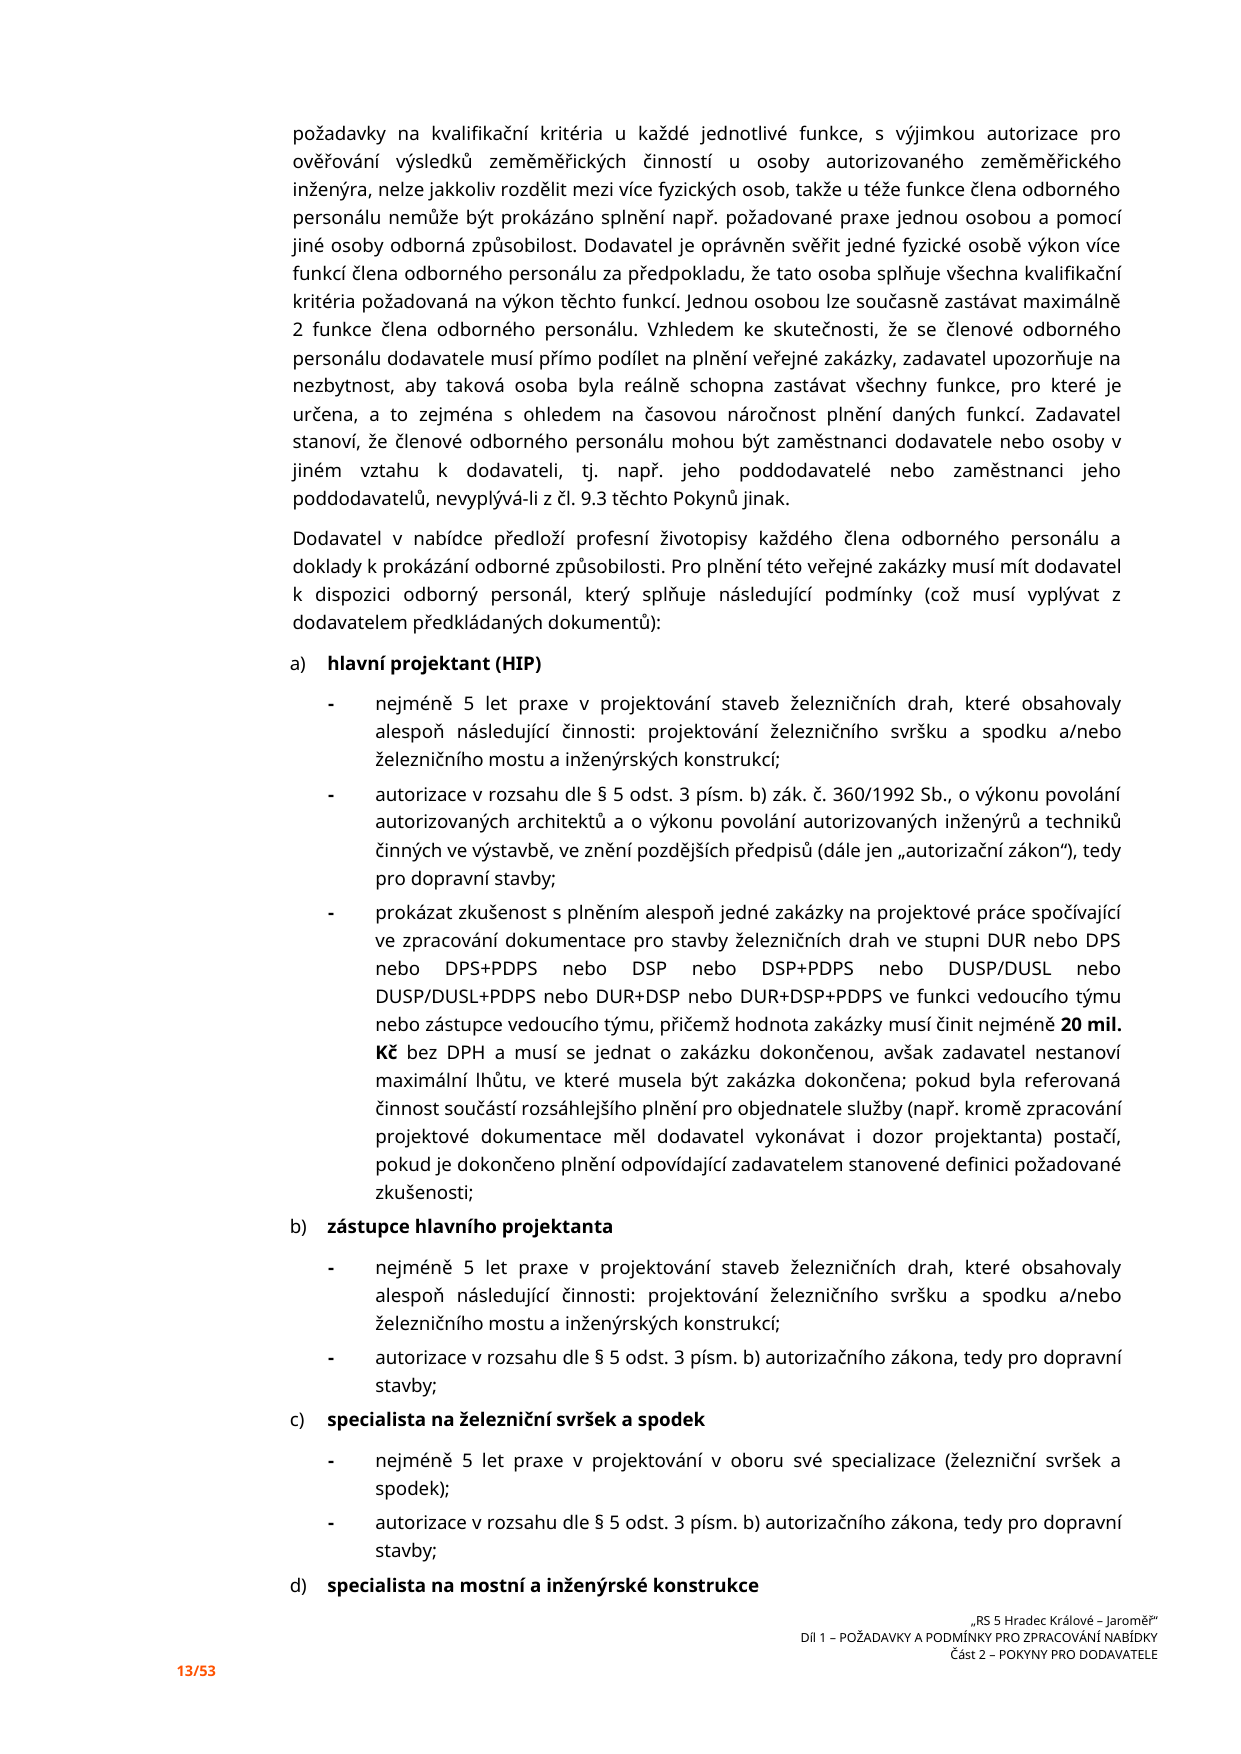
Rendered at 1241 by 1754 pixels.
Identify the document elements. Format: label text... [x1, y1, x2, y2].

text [292, 121, 1122, 510]
text prokázat zkušenost s plněním alespoň jedné zakázky na projektové práce spočívající ve zpracování dokumentace pro stavby železničních drah ve stupni DUR nebo DPS nebo DPS+PDPS nebo DSP nebo DSP+PDPS nebo DUSP/DUSL nebo DUSP/DUSL+PDPS nebo DUR+DSP nebo DUR+DSP+PDPS ve funkci vedoucího týmu nebo zástupce vedoucího týmu, přičemž hodnota zakázky musí činit nejméně 20 mil. Kč bez DPH a musí se jednat o zakázku dokončenou, avšak zadavatel nestanoví maximální lhůtu, ve které musela být zakázka dokončena; pokud byla referovaná činnost součástí rozsáhlejšího plnění pro objednatele služby (např. kromě zpracování projektové dokumentace měl dodavatel vykonávat i dozor projektanta) postačí, pokud je dokončeno plnění odpovídající zadavatelem stanovené definici požadované zkušenosti; [328, 899, 1122, 1205]
list hlavní projektant (HIP) [289, 650, 1122, 676]
list zástupce hlavního projektanta [289, 1214, 1122, 1239]
text autorizace v rozsahu dle § 5 odst. 3 písm. b) zák. č. 360/1992 Sb., o výkonu povolání autorizovaných architektů a o výkonu povolání autorizovaných inženýrů a techniků činných ve výstavbě, ve znění pozdějších předpisů (dále jen „autorizační zákon“), tedy pro dopravní stavby; [328, 781, 1122, 890]
text nejméně 5 let praxe v projektování v oboru své specializace (železniční svršek a spodek); [328, 1447, 1122, 1501]
text autorizace v rozsahu dle § 5 odst. 3 písm. b) autorizačního zákona, tedy pro dopravní stavby; [328, 1344, 1122, 1398]
list specialista na železniční svršek a spodek [289, 1407, 1122, 1432]
list specialista na mostní a inženýrské konstrukce [289, 1572, 1122, 1597]
text nejméně 5 let praxe v projektování staveb železničních drah, které obsahovaly alespoň následující činnosti: projektování železničního svršku a spodku a/nebo železničního mostu a inženýrských konstrukcí; [328, 691, 1122, 772]
text nejméně 5 let praxe v projektování staveb železničních drah, které obsahovaly alespoň následující činnosti: projektování železničního svršku a spodku a/nebo železničního mostu a inženýrských konstrukcí; [328, 1254, 1122, 1336]
text autorizace v rozsahu dle § 5 odst. 3 písm. b) autorizačního zákona, tedy pro dopravní stavby; [328, 1509, 1122, 1563]
text Dodavatel v nabídce předloží profesní životopisy každého člena odborného personálu a doklady k prokázání odborné způsobilosti. Pro plnění této veřejné zakázky musí mít dodavatel k dispozici odborný personál, který splňuje následující podmínky (což musí vyplývat z dodavatelem předkládaných dokumentů): [292, 525, 1122, 635]
